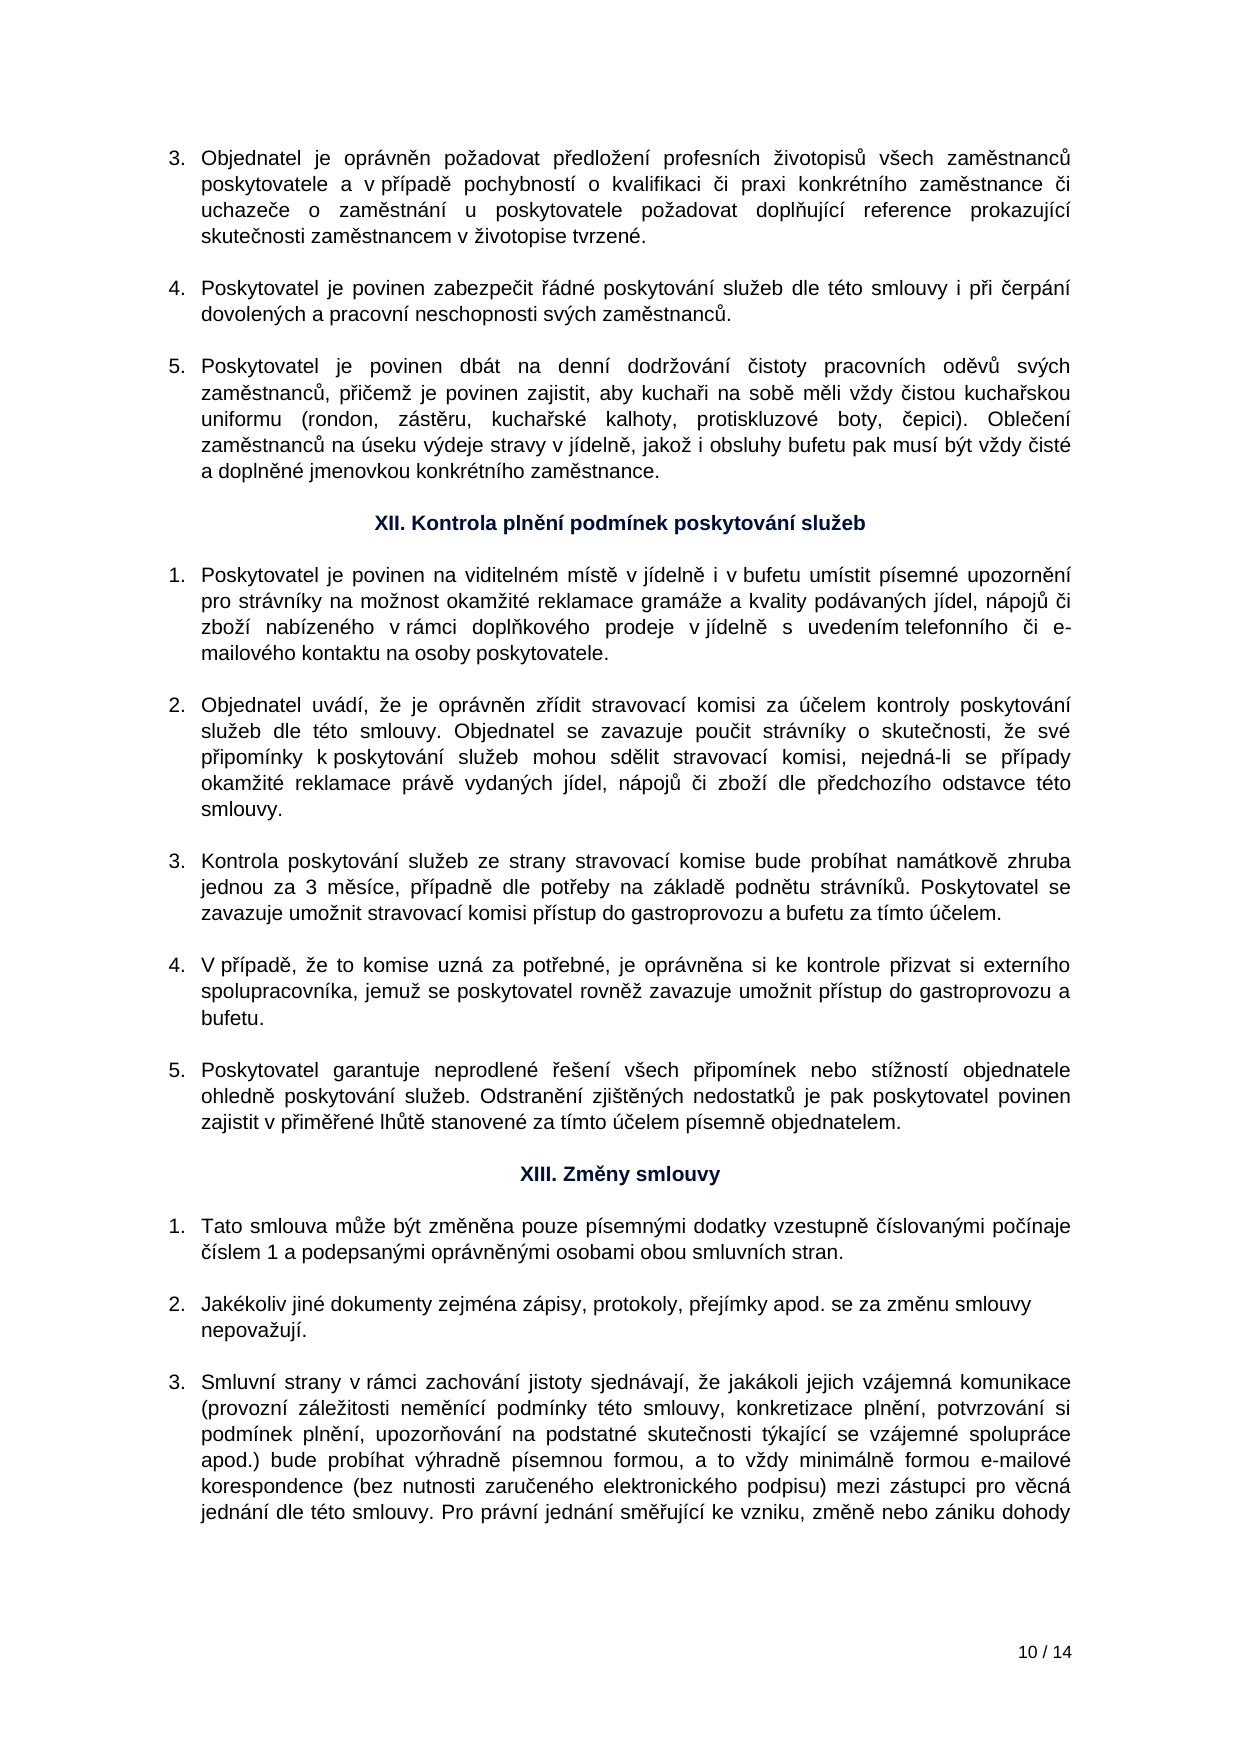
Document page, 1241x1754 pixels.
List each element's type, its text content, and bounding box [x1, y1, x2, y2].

list Poskytovatel je povinen zabezpečit řádné poskytování služeb dle této smlouvy i při čerpání dovolených a pracovní neschopnosti svých zaměstnanců. [168, 275, 1072, 327]
subtitle Změny smlouvy [168, 1160, 1072, 1186]
list Jakékoliv jiné dokumenty zejména zápisy, protokoly, přejímky apod. se za změnu smlouvy nepovažují. [168, 1291, 1072, 1343]
list Poskytovatel je povinen dbát na denní dodržování čistoty pracovních oděvů svých zaměstnanců, přičemž je povinen zajistit, aby kuchaři na sobě měli vždy čistou kuchařskou uniformu (rondon, zástěru, kuchařské kalhoty, protiskluzové boty, čepici). Oblečení zaměstnanců na úseku výdeje stravy v jídelně, jakož i obsluhy bufetu pak musí být vždy čisté a doplněné jmenovkou konkrétního zaměstnance. [168, 353, 1072, 483]
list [168, 1369, 1072, 1525]
list Poskytovatel je povinen na viditelném místě v jídelně i v bufetu umístit písemné upozornění pro strávníky na možnost okamžité reklamace gramáže a kvality podávaných jídel, nápojů či zboží nabízeného v rámci doplňkového prodeje v jídelně s uvedením telefonního či e-mailového kontaktu na osoby poskytovatele. [168, 561, 1072, 666]
list V případě, že to komise uzná za potřebné, je oprávněna si ke kontrole přizvat si externího spolupracovníka, jemuž se poskytovatel rovněž zavazuje umožnit přístup do gastroprovozu a bufetu. [168, 952, 1072, 1030]
subtitle Kontrola plnění podmínek poskytování služeb [168, 509, 1072, 535]
list Objednatel uvádí, že je oprávněn zřídit stravovací komisi za účelem kontroly poskytování služeb dle této smlouvy. Objednatel se zavazuje poučit strávníky o skutečnosti, že své připomínky k poskytování služeb mohou sdělit stravovací komisi, nejedná-li se případy okamžité reklamace právě vydaných jídel, nápojů či zboží dle předchozího odstavce této smlouvy. [168, 692, 1072, 822]
list Tato smlouva může být změněna pouze písemnými dodatky vzestupně číslovanými počínaje číslem 1 a podepsanými oprávněnými osobami obou smluvních stran. [168, 1212, 1072, 1264]
list Kontrola poskytování služeb ze strany stravovací komise bude probíhat namátkově zhruba jednou za 3 měsíce, případně dle potřeby na základě podnětu strávníků. Poskytovatel se zavazuje umožnit stravovací komisi přístup do gastroprovozu a bufetu za tímto účelem. [168, 848, 1072, 926]
list Poskytovatel garantuje neprodlené řešení všech připomínek nebo stížností objednatele ohledně poskytování služeb. Odstranění zjištěných nedostatků je pak poskytovatel povinen zajistit v přiměřené lhůtě stanovené za tímto účelem písemně objednatelem. [168, 1056, 1072, 1134]
list Objednatel je oprávněn požadovat předložení profesních životopisů všech zaměstnanců poskytovatele a v případě pochybností o kvalifikaci či praxi konkrétního zaměstnance či uchazeče o zaměstnání u poskytovatele požadovat doplňující reference prokazující skutečnosti zaměstnancem v životopise tvrzené. [168, 145, 1072, 249]
